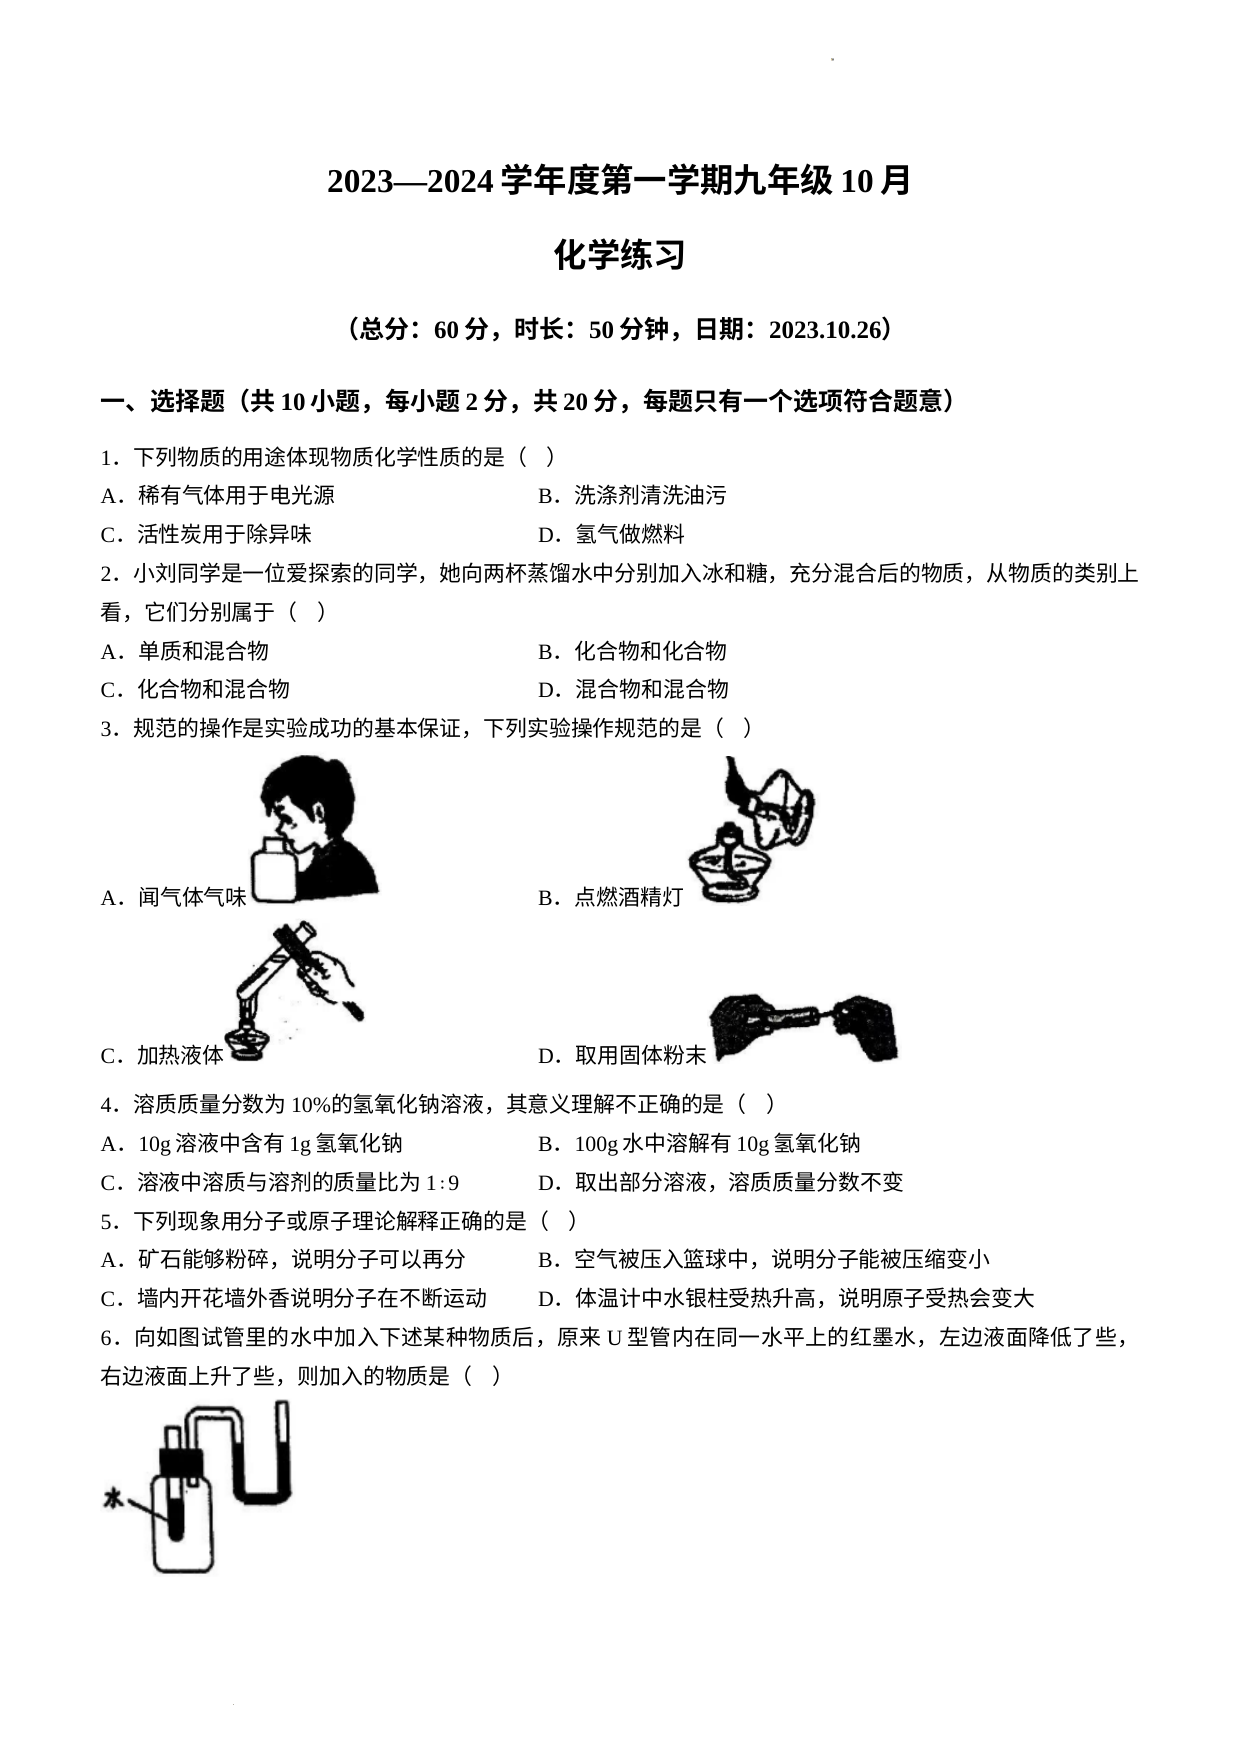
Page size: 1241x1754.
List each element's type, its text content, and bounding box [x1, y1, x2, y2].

text A．10g溶液中含有1g氢氧化钠 B．100g水中溶解有10g氢氧化钠 [100, 1126, 1140, 1158]
text 3．规范的操作是实验成功的基本保证，下列实验操作规范的是（ ） [100, 711, 1140, 743]
text 6．向如图试管里的水中加入下述某种物质后，原来U型管内在同一水平上的红墨水，左边液面降低了些，右边液面上升了些，则加入的物质是（ ） [100, 1319, 1140, 1391]
text C．活性炭用于除异味 D．氢气做燃料 [100, 517, 1140, 549]
text A．单质和混合物 B．化合物和化合物 [100, 633, 1140, 666]
text C．溶液中溶质与溶剂的质量比为1∶9 D．取出部分溶液，溶质质量分数不变 [100, 1164, 1140, 1197]
text A．矿石能够粉碎，说明分子可以再分 B．空气被压入篮球中，说明分子能被压缩变小 [100, 1242, 1140, 1274]
text 化学练习 [100, 220, 1140, 285]
text 4．溶质质量分数为10%的氢氧化钠溶液，其意义理解不正确的是（ ） [100, 1087, 1140, 1119]
text 2023—2024学年度第一学期九年级10月 [100, 146, 1140, 211]
picture [706, 985, 905, 1064]
picture [247, 749, 382, 906]
text 2．小刘同学是一位爱探索的同学，她向两杯蒸馏水中分别加入冰和糖，充分混合后的物质，从物质的类别上看，它们分别属于（ ） [100, 556, 1140, 627]
text C．加热液体 D．取用固体粉末 [100, 918, 1140, 1081]
picture [100, 1397, 296, 1577]
text C．墙内开花墙外香说明分子在不断运动 D．体温计中水银柱受热升高，说明原子受热会变大 [100, 1281, 1140, 1313]
picture [224, 918, 367, 1064]
text C．化合物和混合物 D．混合物和混合物 [100, 672, 1140, 704]
text A．稀有气体用于电光源 B．洗涤剂清洗油污 [100, 478, 1140, 511]
text （总分：60分，时长：50分钟，日期：2023.10.26） [100, 295, 1140, 360]
text A．闻气体气味 B．点燃酒精灯 [100, 749, 1140, 912]
picture [683, 756, 822, 906]
text 一、选择题（共10小题，每小题2分，共20分，每题只有一个选项符合题意） [100, 367, 1140, 432]
text 1．下列物质的用途体现物质化学性质的是（ ） [100, 439, 1140, 472]
text 5．下列现象用分子或原子理论解释正确的是（ ） [100, 1203, 1140, 1236]
